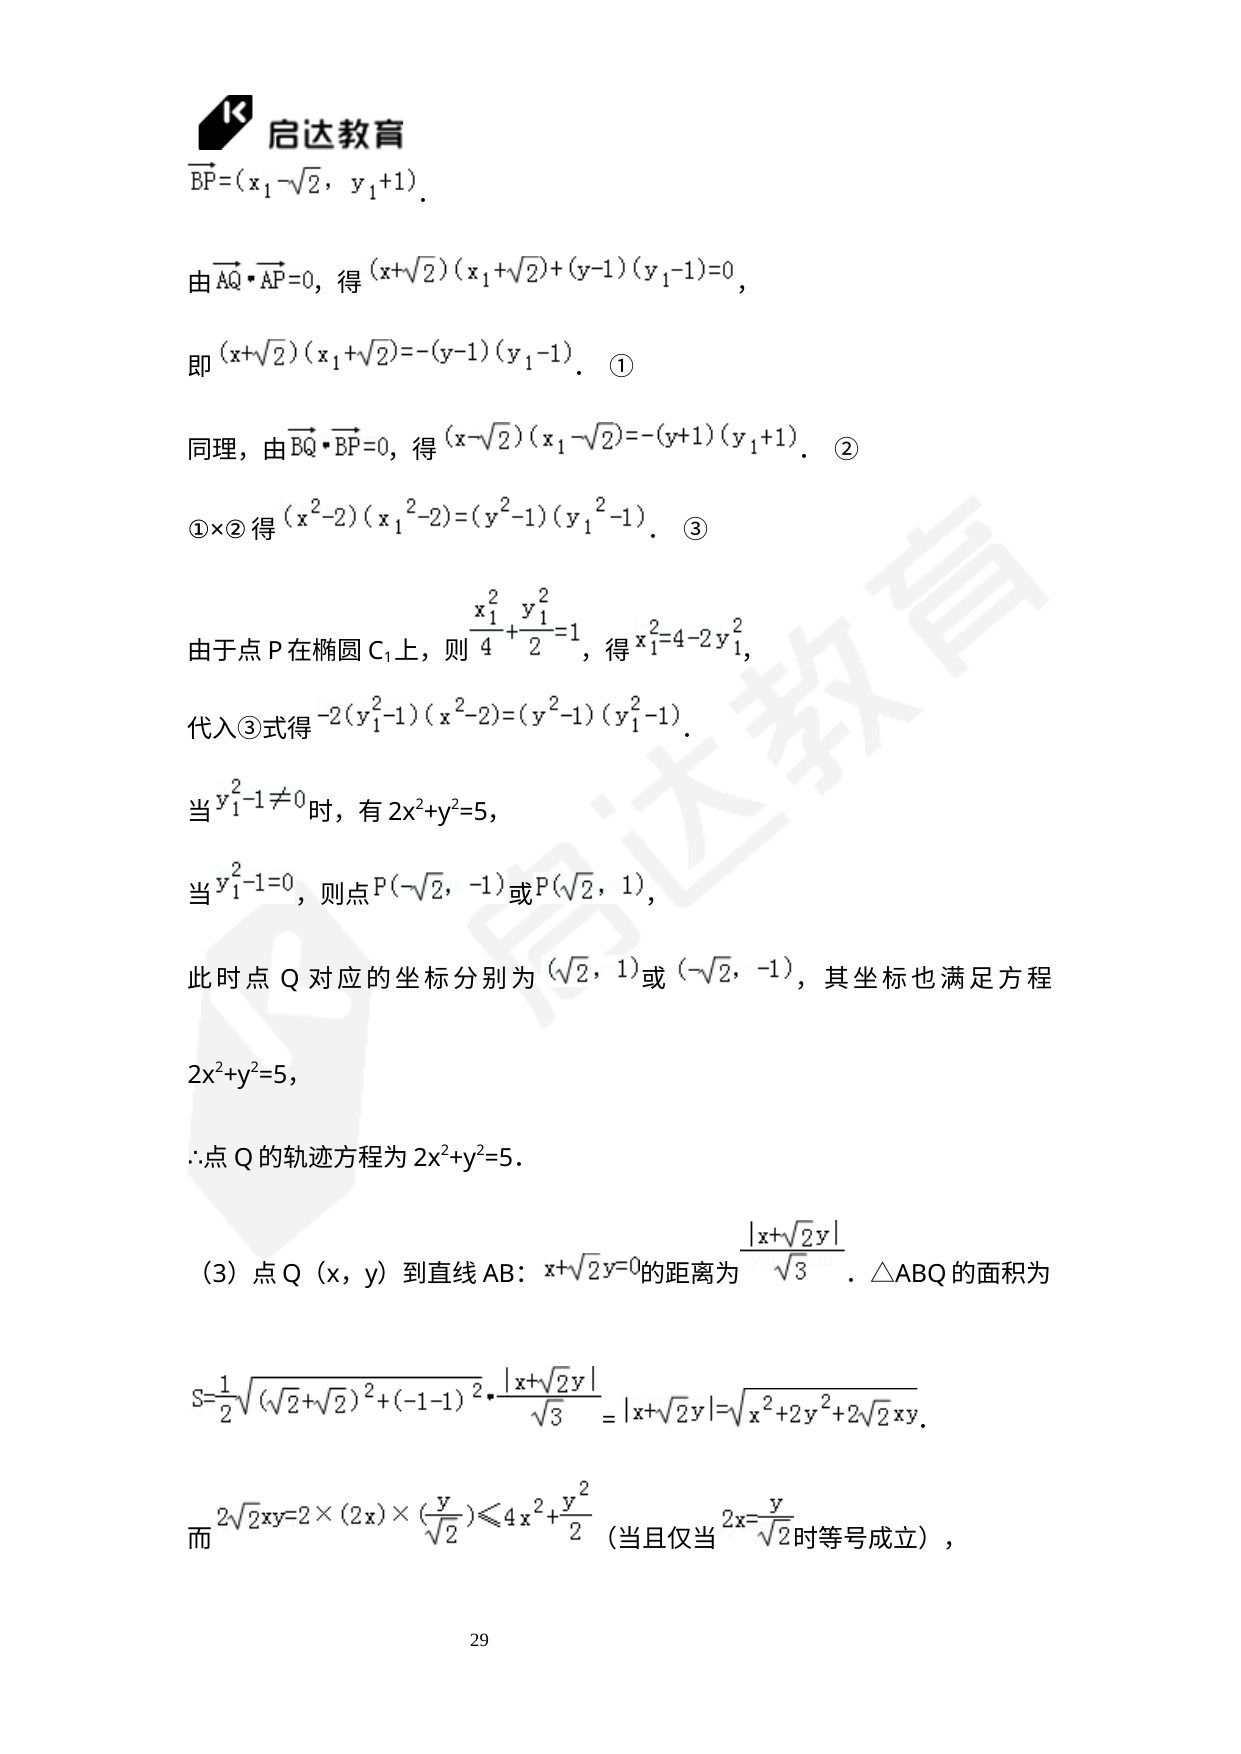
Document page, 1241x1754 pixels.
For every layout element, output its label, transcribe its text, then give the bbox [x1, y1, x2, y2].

picture [670, 955, 796, 987]
picture [469, 586, 581, 660]
text 此时点Q对应的坐标分别为或，其坐标也满足方程2x2+y2=5， [187, 943, 1053, 1105]
picture [312, 693, 682, 737]
picture [212, 859, 296, 904]
picture [370, 872, 508, 904]
picture [187, 162, 418, 203]
picture [539, 1253, 640, 1283]
picture [187, 1366, 602, 1429]
picture [362, 256, 736, 292]
picture [212, 776, 308, 821]
picture [437, 422, 799, 459]
picture [276, 494, 647, 539]
picture [541, 955, 641, 987]
picture [212, 1478, 593, 1548]
picture [212, 260, 313, 292]
text 当，则点或， [187, 859, 1053, 924]
text （3）点Q（x，y）到直线AB：的距离为．△ABQ的面积为=． [187, 1206, 1053, 1450]
text ∴点Q的轨迹方程为2x2+y2=5． [187, 1123, 1053, 1188]
picture [198, 95, 404, 150]
text ∴，，，． [187, 162, 1053, 227]
picture [717, 1488, 794, 1548]
picture [740, 1220, 845, 1283]
picture [630, 615, 742, 660]
text 由于点P在椭圆C1上，则，得， [187, 578, 1053, 675]
picture [287, 426, 388, 459]
text 即． ① [187, 328, 1053, 393]
picture [615, 1388, 918, 1429]
picture [212, 339, 574, 375]
picture [532, 872, 646, 904]
text 当时，有2x2+y2=5， [187, 776, 1053, 841]
